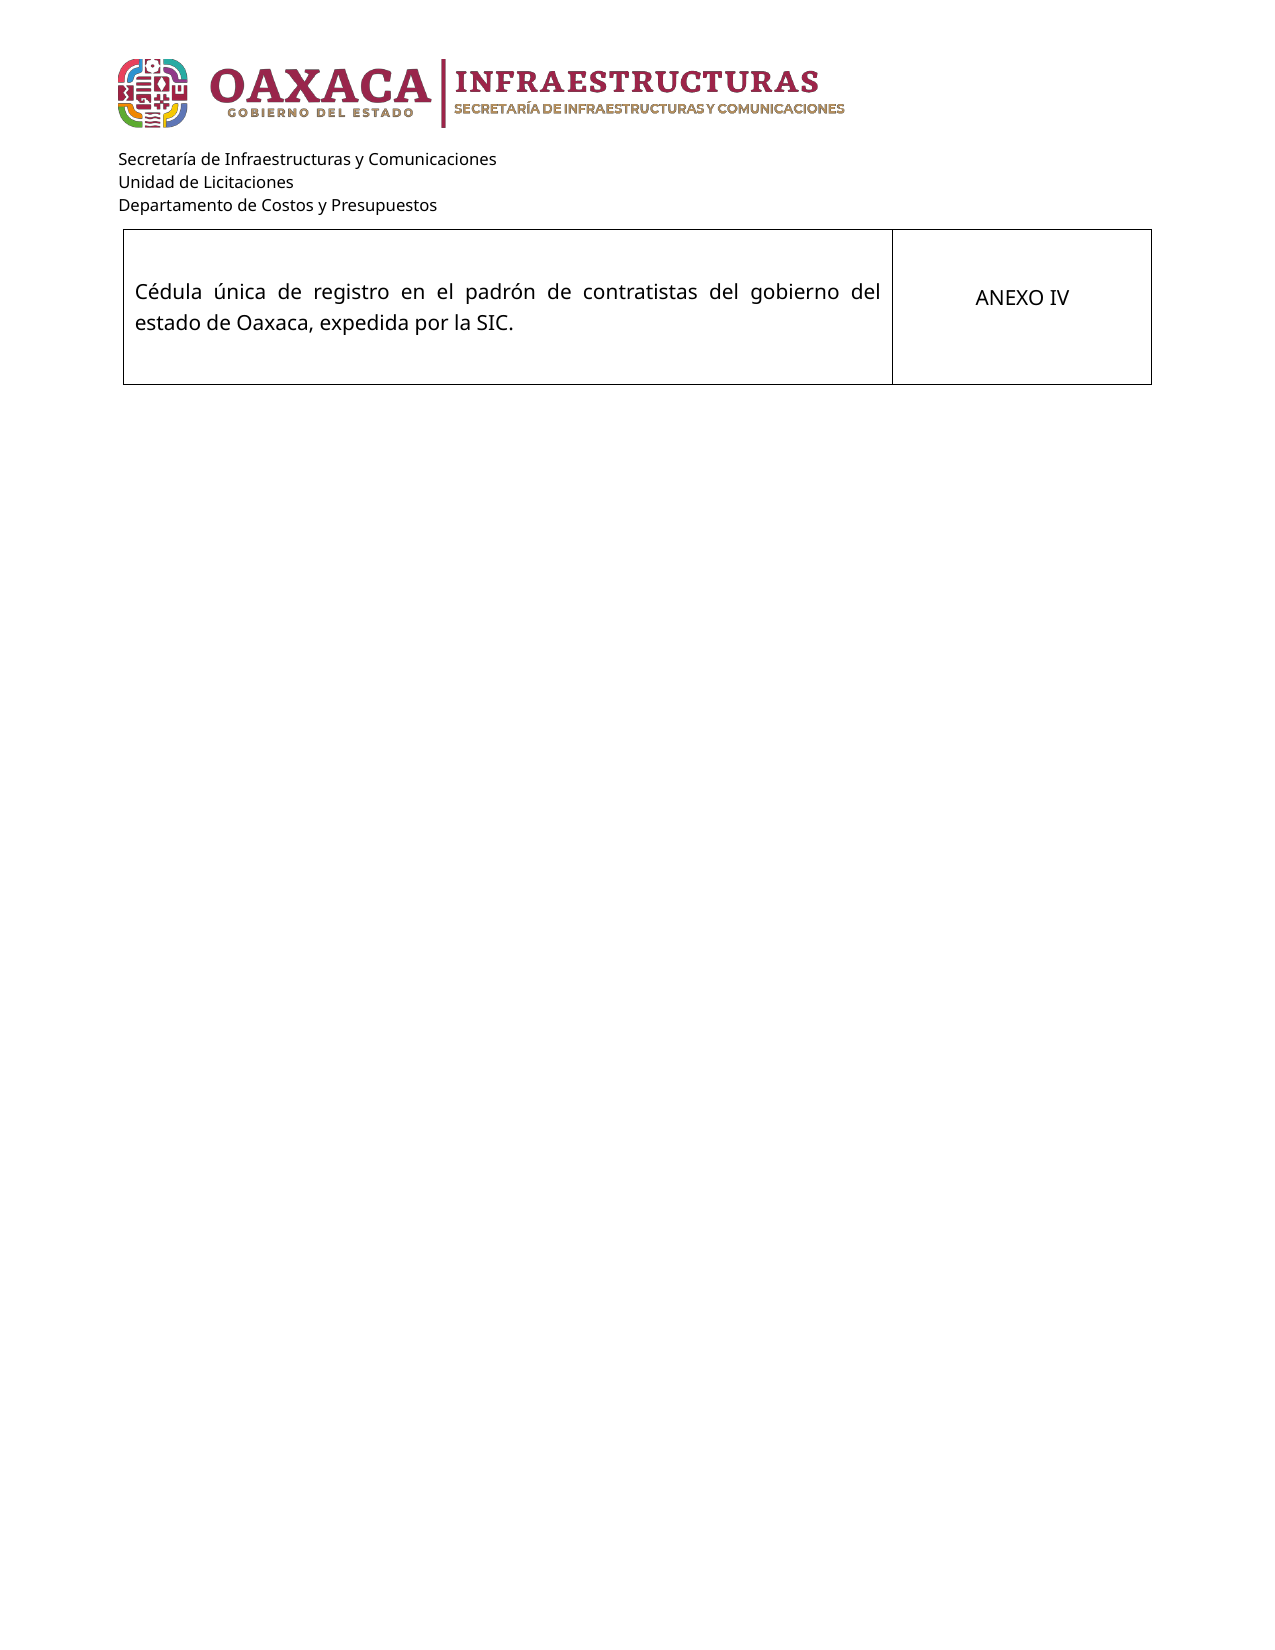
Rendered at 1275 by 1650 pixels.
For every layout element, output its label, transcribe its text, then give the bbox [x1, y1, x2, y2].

table_header ANEXO IV [893, 230, 1151, 384]
table_header Cédula única de registro en el padrón de contratistas del gobierno del estado de Oaxaca, expedida por la SIC. [124, 230, 892, 384]
picture [118, 59, 868, 130]
